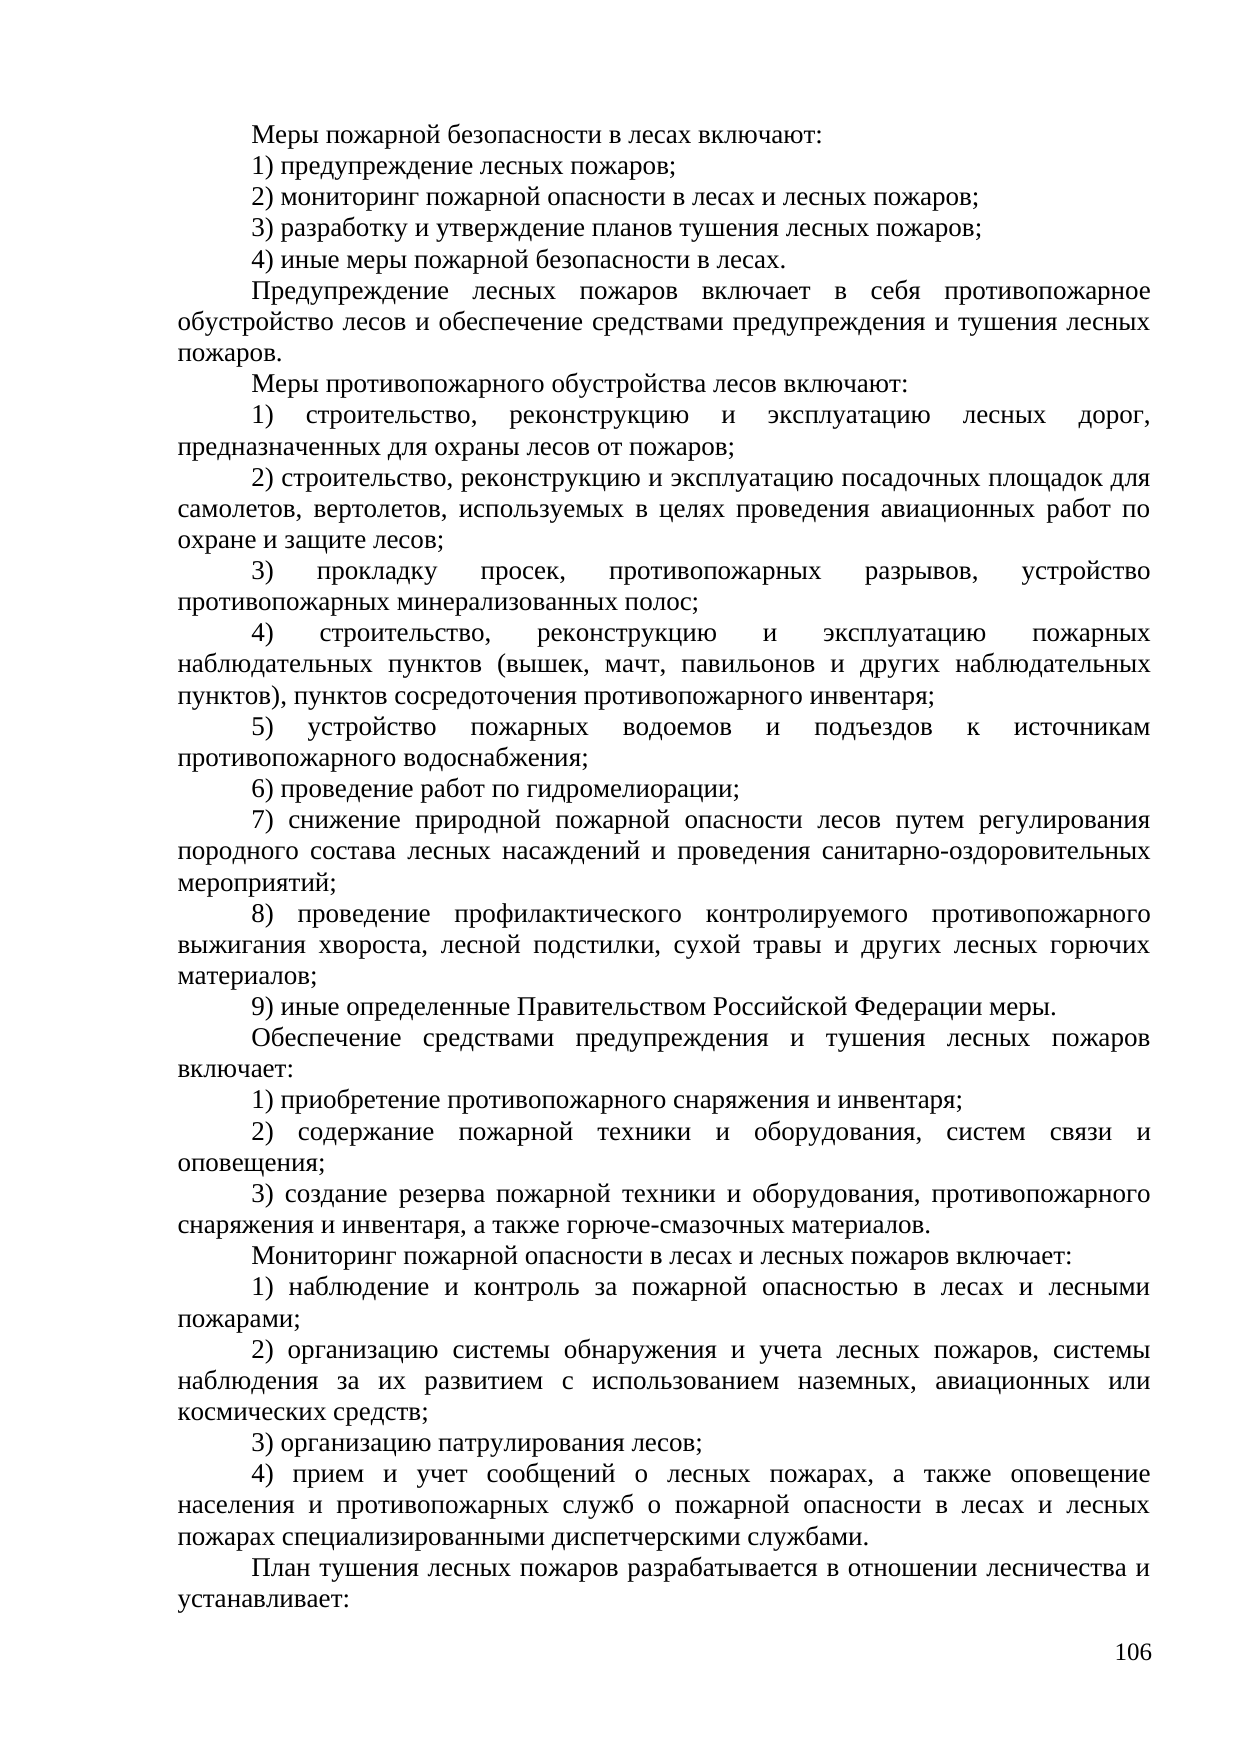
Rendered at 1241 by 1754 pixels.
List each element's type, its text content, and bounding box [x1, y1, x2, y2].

text 4) строительство, реконструкцию и эксплуатацию пожарных наблюдательных пунктов (вышек, мачт, павильонов и других наблюдательных пунктов), пунктов сосредоточения противопожарного инвентаря; [177, 616, 1152, 710]
text Меры пожарной безопасности в лесах включают: [177, 118, 1152, 149]
text 1) строительство, реконструкцию и эксплуатацию лесных дорог, предназначенных для охраны лесов от пожаров; [177, 398, 1152, 461]
text 3) разработку и утверждение планов тушения лесных пожаров; [177, 212, 1152, 243]
text 1) предупреждение лесных пожаров; [177, 149, 1152, 180]
text Обеспечение средствами предупреждения и тушения лесных пожаров включает: [177, 1021, 1152, 1084]
text 4) иные меры пожарной безопасности в лесах. [177, 243, 1152, 274]
text 3) прокладку просек, противопожарных разрывов, устройство противопожарных минерализованных полос; [177, 554, 1152, 616]
text 7) снижение природной пожарной опасности лесов путем регулирования породного состава лесных насаждений и проведения санитарно-оздоровительных мероприятий; [177, 803, 1152, 897]
text 9) иные определенные Правительством Российской Федерации меры. [177, 990, 1152, 1021]
text 2) содержание пожарной техники и оборудования, систем связи и оповещения; [177, 1115, 1152, 1177]
text План тушения лесных пожаров разрабатывается в отношении лесничества и устанавливает: [177, 1551, 1152, 1613]
text 6) проведение работ по гидромелиорации; [177, 772, 1152, 803]
text 2) организацию системы обнаружения и учета лесных пожаров, системы наблюдения за их развитием с использованием наземных, авиационных или космических средств; [177, 1333, 1152, 1426]
text 2) строительство, реконструкцию и эксплуатацию посадочных площадок для самолетов, вертолетов, используемых в целях проведения авиационных работ по охране и защите лесов; [177, 461, 1152, 554]
text 5) устройство пожарных водоемов и подъездов к источникам противопожарного водоснабжения; [177, 710, 1152, 772]
text 3) организацию патрулирования лесов; [177, 1426, 1152, 1457]
text 3) создание резерва пожарной техники и оборудования, противопожарного снаряжения и инвентаря, а также горюче-смазочных материалов. [177, 1177, 1152, 1239]
text 1) приобретение противопожарного снаряжения и инвентаря; [177, 1084, 1152, 1115]
text 2) мониторинг пожарной опасности в лесах и лесных пожаров; [177, 180, 1152, 212]
text Предупреждение лесных пожаров включает в себя противопожарное обустройство лесов и обеспечение средствами предупреждения и тушения лесных пожаров. [177, 274, 1152, 367]
text Меры противопожарного обустройства лесов включают: [177, 367, 1152, 398]
text 4) прием и учет сообщений о лесных пожарах, а также оповещение населения и противопожарных служб о пожарной опасности в лесах и лесных пожарах специализированными диспетчерскими службами. [177, 1457, 1152, 1551]
text 8) проведение профилактического контролируемого противопожарного выжигания хвороста, лесной подстилки, сухой травы и других лесных горючих материалов; [177, 897, 1152, 990]
text Мониторинг пожарной опасности в лесах и лесных пожаров включает: [177, 1239, 1152, 1271]
text 1) наблюдение и контроль за пожарной опасностью в лесах и лесными пожарами; [177, 1271, 1152, 1333]
